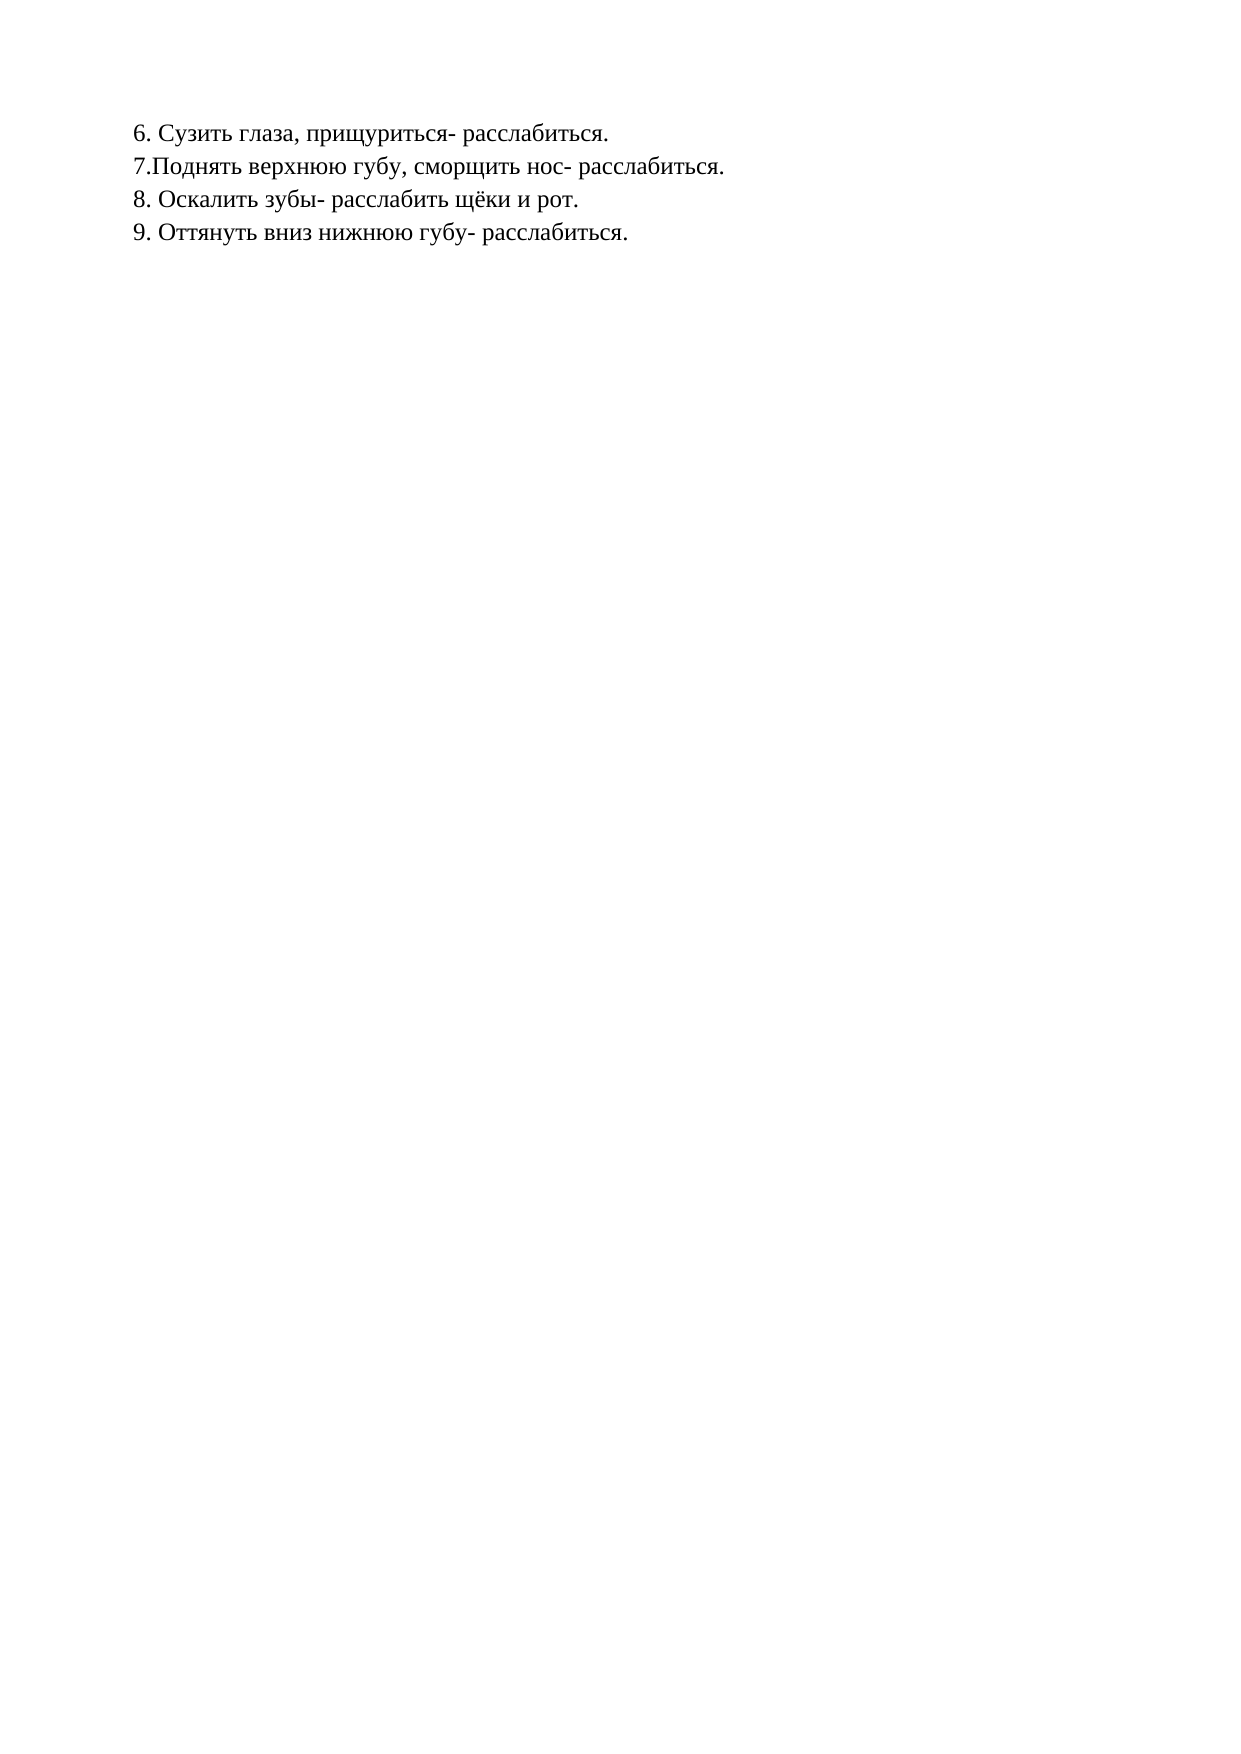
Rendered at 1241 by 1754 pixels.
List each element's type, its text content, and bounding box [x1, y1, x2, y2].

text 8. Оскалить зубы- расслабить щёки и рот. [133, 184, 1152, 213]
text 7.Поднять верхнюю губу, сморщить нос- расслабиться. [133, 151, 1152, 180]
text 6. Сузить глаза, прищуриться- расслабиться. [133, 118, 1152, 147]
text 9. Оттянуть вниз нижнюю губу- расслабиться. [133, 217, 1152, 246]
